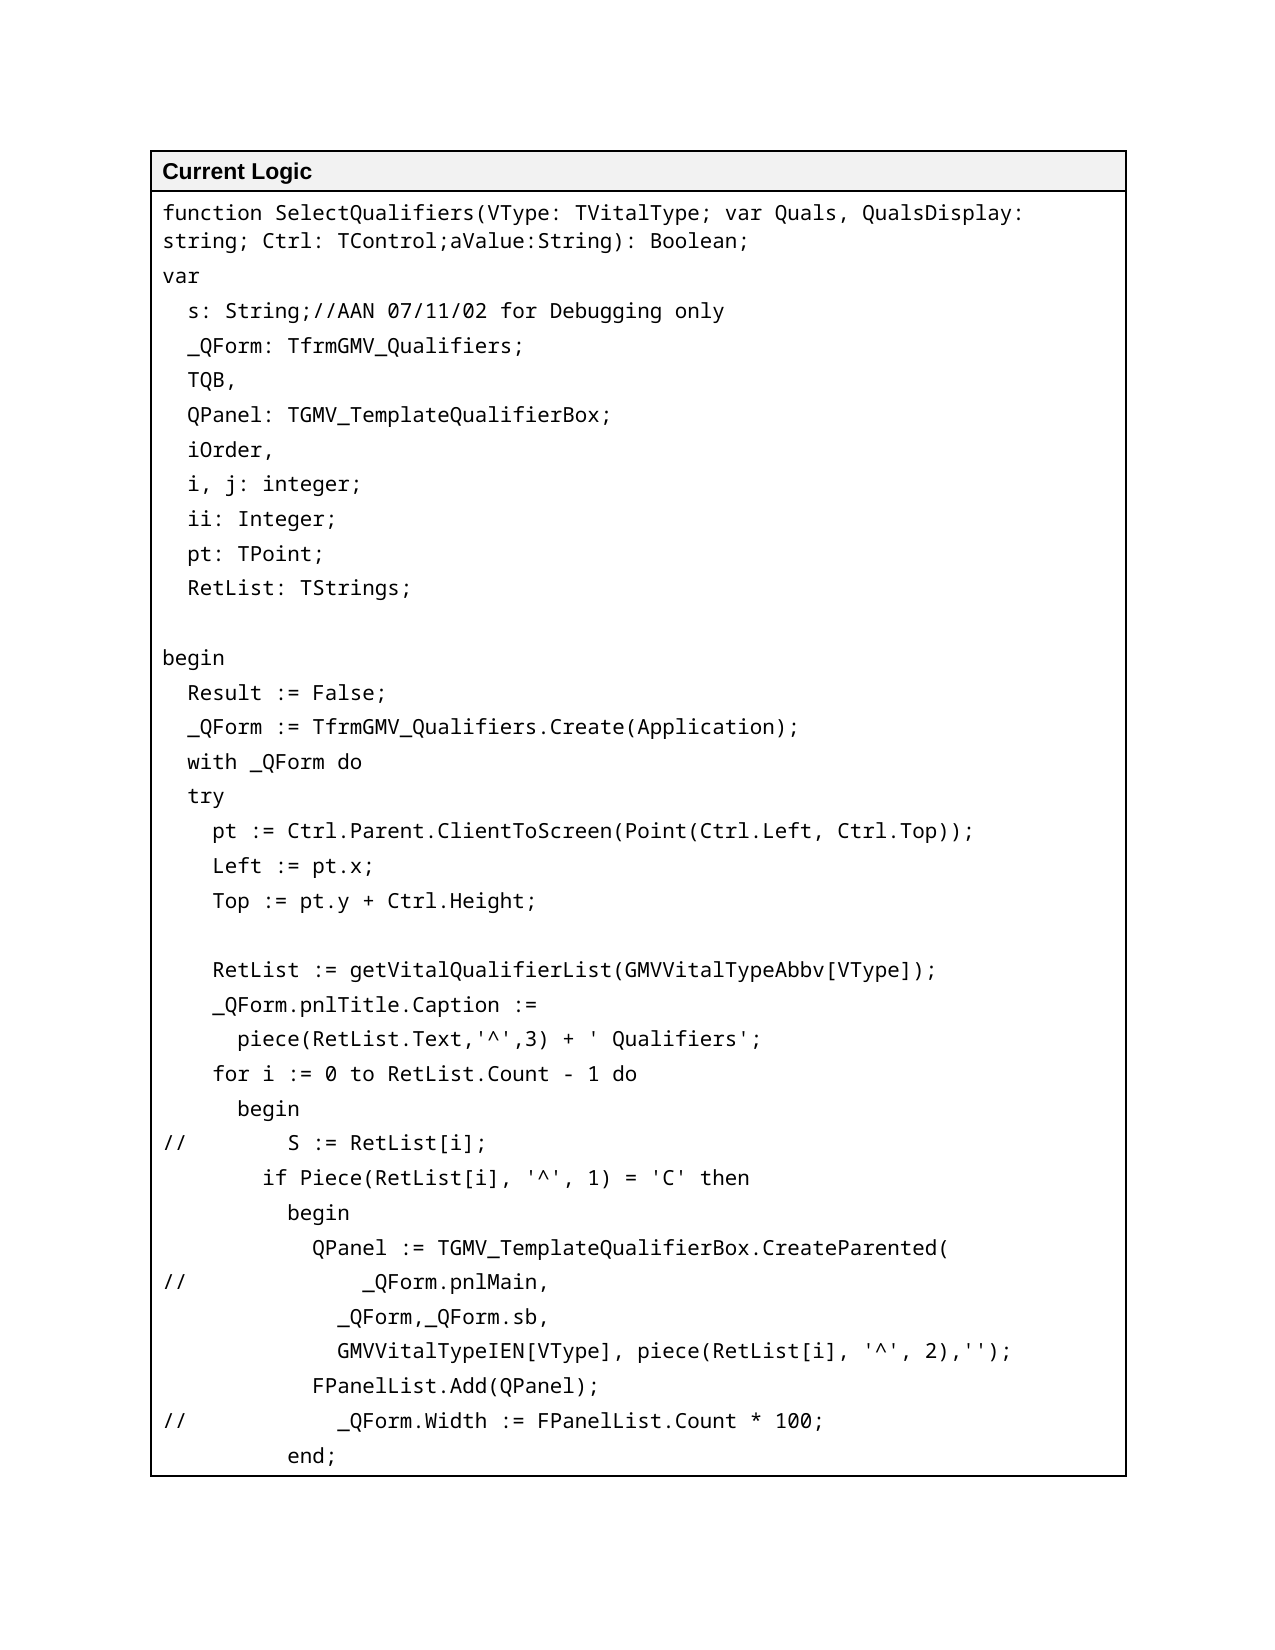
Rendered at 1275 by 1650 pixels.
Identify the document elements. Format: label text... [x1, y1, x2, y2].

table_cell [152, 192, 1125, 1475]
table_header Current Logic [152, 152, 1125, 190]
